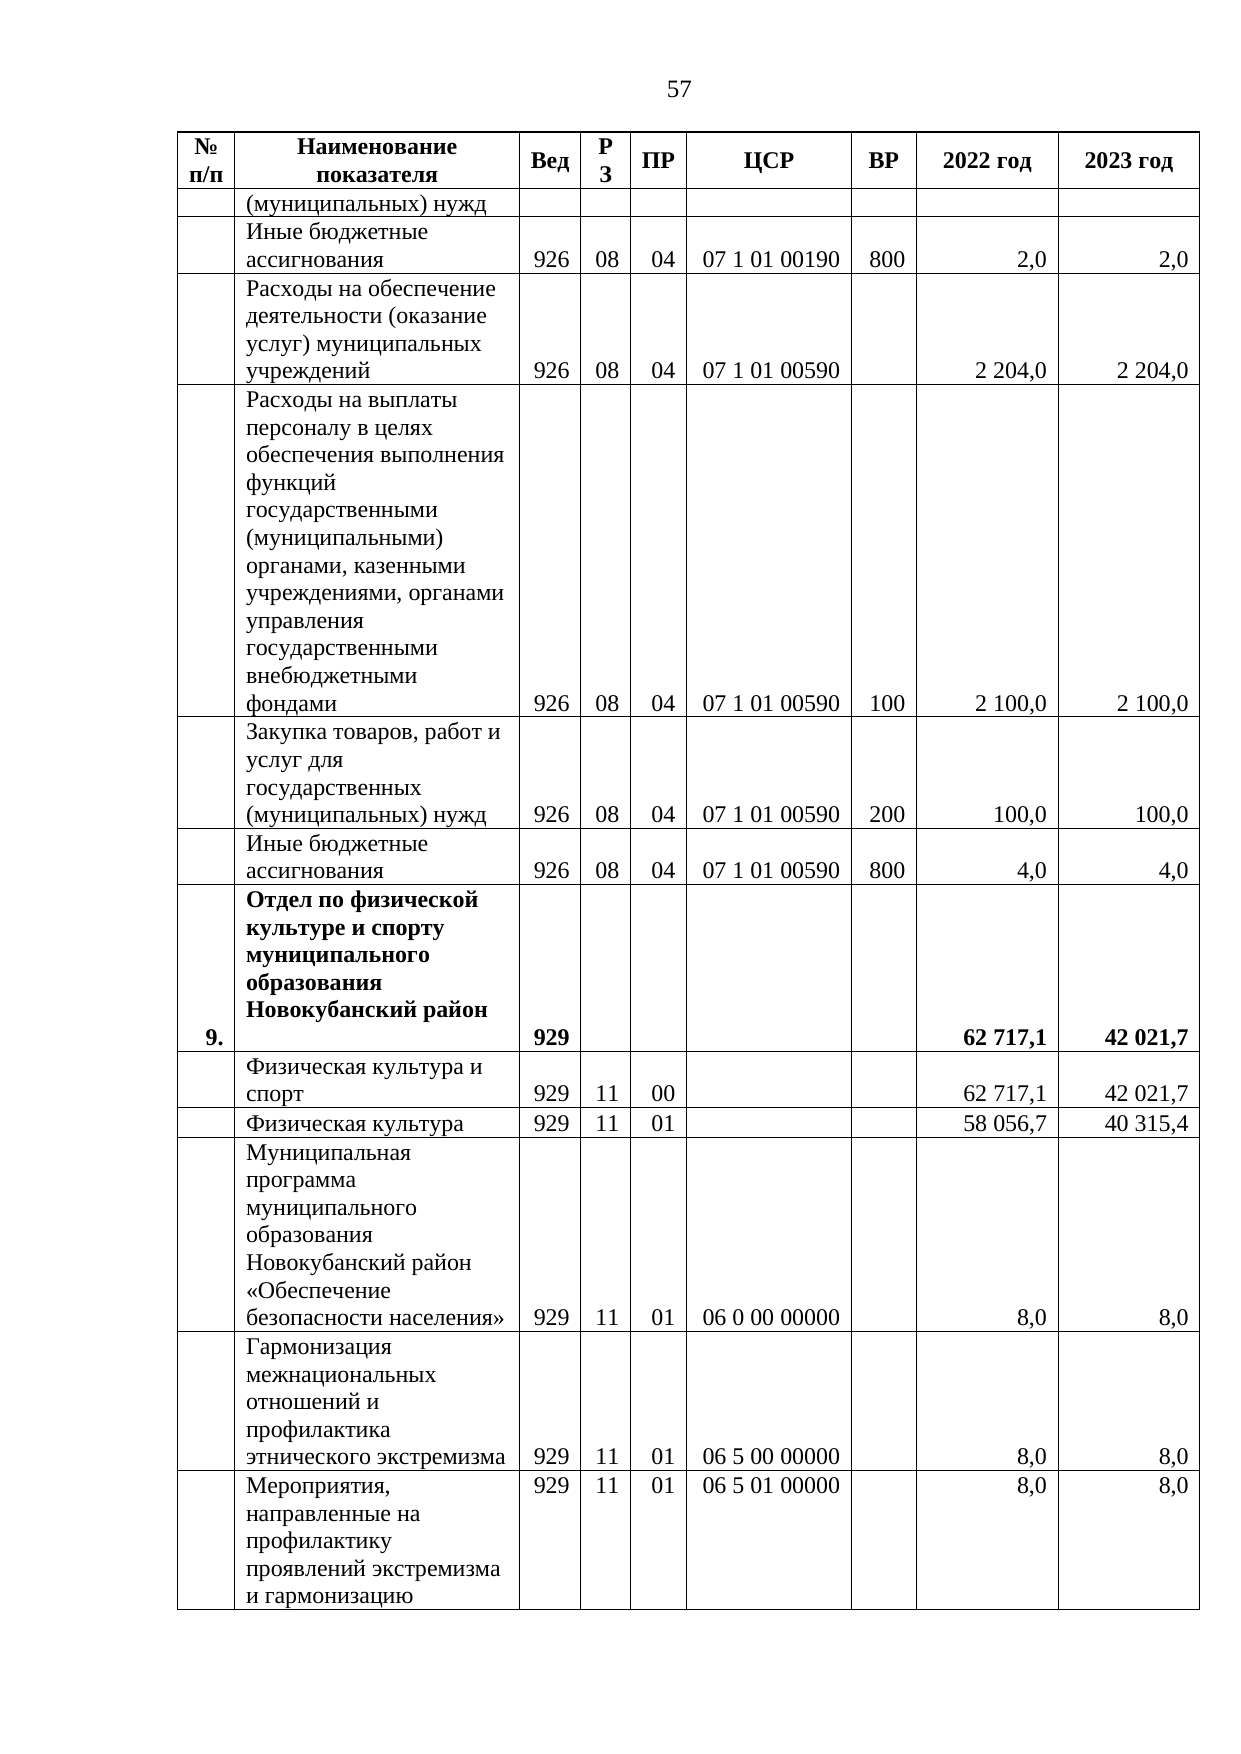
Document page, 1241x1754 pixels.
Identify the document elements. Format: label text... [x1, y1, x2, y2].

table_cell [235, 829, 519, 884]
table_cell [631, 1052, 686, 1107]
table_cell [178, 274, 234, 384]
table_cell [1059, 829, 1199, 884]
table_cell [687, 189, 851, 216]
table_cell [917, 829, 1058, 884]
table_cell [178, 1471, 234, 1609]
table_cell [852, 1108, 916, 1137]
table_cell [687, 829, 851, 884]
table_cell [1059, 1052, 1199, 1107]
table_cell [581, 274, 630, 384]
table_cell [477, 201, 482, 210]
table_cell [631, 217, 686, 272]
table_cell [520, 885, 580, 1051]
table_header 2023 год [1059, 133, 1199, 188]
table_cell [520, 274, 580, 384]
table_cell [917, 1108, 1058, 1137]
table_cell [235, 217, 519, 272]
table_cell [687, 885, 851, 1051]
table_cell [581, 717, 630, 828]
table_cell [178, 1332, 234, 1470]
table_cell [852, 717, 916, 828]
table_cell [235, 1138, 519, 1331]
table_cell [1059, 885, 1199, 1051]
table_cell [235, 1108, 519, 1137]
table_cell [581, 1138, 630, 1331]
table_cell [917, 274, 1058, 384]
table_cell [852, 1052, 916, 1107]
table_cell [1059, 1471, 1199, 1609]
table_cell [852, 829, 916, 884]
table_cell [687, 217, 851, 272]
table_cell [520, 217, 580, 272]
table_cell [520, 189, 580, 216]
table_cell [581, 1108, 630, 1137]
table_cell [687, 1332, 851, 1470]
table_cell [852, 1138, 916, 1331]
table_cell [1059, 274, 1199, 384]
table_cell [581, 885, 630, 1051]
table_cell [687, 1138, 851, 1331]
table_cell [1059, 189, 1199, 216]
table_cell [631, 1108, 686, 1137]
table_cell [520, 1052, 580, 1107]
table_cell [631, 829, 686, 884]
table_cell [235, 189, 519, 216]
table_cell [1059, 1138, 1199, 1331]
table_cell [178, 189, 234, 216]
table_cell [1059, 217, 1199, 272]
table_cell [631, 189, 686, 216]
table_header № п/п [178, 133, 234, 188]
table_header ЦСР [687, 133, 851, 188]
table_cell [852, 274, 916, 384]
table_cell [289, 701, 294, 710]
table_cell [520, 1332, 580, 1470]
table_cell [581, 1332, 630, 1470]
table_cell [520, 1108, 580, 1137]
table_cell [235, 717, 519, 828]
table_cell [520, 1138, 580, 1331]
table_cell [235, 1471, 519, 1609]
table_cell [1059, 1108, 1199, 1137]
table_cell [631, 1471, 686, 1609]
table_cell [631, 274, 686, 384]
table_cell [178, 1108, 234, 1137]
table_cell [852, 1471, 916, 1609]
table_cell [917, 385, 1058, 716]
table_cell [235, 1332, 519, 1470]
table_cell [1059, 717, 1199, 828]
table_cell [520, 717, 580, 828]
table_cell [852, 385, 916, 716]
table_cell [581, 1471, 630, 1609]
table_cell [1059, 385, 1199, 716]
table_header ПР [631, 133, 686, 188]
table_header 2022 год [917, 133, 1058, 188]
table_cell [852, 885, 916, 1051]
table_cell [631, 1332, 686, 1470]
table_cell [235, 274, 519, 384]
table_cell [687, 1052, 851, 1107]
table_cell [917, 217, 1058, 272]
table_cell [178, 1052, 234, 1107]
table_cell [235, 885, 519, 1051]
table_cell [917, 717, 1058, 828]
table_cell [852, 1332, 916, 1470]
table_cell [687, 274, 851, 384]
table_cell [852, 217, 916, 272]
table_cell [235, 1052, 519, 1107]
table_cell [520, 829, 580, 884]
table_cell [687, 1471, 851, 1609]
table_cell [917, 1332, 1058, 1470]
table_header Наименование показателя [235, 133, 519, 188]
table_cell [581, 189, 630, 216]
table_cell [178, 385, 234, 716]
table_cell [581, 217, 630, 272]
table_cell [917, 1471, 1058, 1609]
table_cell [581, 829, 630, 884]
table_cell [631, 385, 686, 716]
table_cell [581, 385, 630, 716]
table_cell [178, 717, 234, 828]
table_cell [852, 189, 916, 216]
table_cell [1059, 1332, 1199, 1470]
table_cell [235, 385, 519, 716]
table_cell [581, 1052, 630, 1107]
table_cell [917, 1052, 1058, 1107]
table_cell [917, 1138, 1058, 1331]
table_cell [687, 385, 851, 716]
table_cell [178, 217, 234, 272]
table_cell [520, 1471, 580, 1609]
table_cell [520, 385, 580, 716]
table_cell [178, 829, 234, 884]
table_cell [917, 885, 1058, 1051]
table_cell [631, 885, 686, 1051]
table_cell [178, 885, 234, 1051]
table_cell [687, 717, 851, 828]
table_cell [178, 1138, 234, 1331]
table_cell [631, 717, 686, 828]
table_header Вед [520, 133, 580, 188]
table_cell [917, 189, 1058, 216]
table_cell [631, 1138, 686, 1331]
table_header РЗ [581, 133, 630, 188]
table_header ВР [852, 133, 916, 188]
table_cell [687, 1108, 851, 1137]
